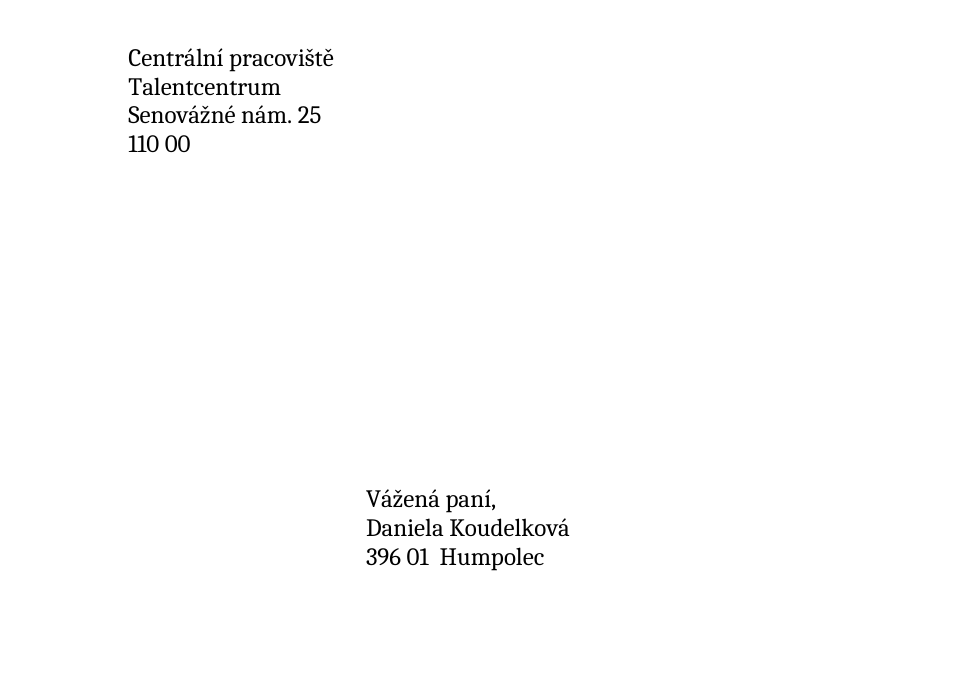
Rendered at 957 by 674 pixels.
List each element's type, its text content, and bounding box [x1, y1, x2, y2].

text Vážená paní, [366, 485, 891, 514]
text 396 01 Humpolec [366, 543, 891, 571]
text Daniela Koudelková [366, 514, 891, 543]
